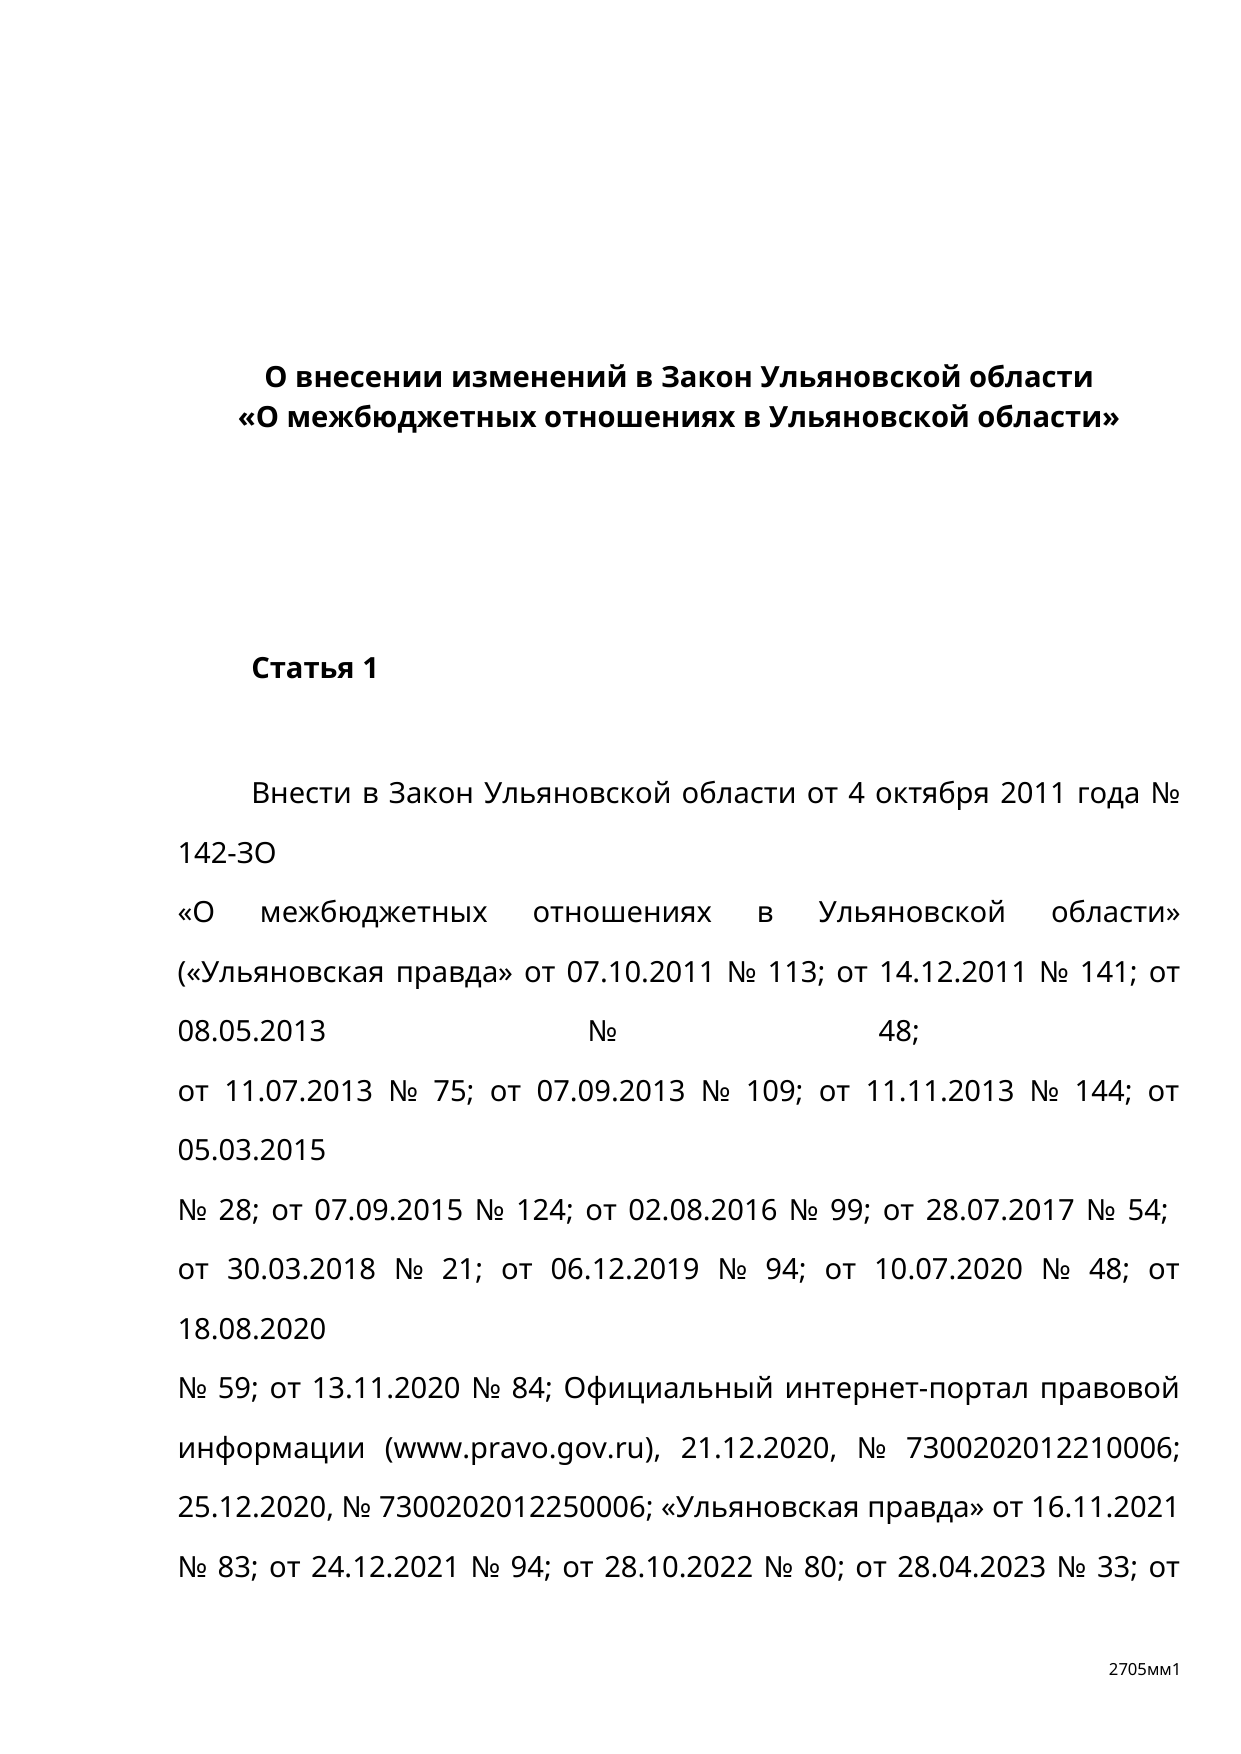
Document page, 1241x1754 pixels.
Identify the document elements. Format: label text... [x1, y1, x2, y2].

text Статья 1 [177, 648, 1181, 687]
text «О межбюджетных отношениях в Ульяновской области» [177, 396, 1181, 436]
text О внесении изменений в Закон Ульяновской области [177, 356, 1181, 396]
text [177, 773, 1181, 1586]
